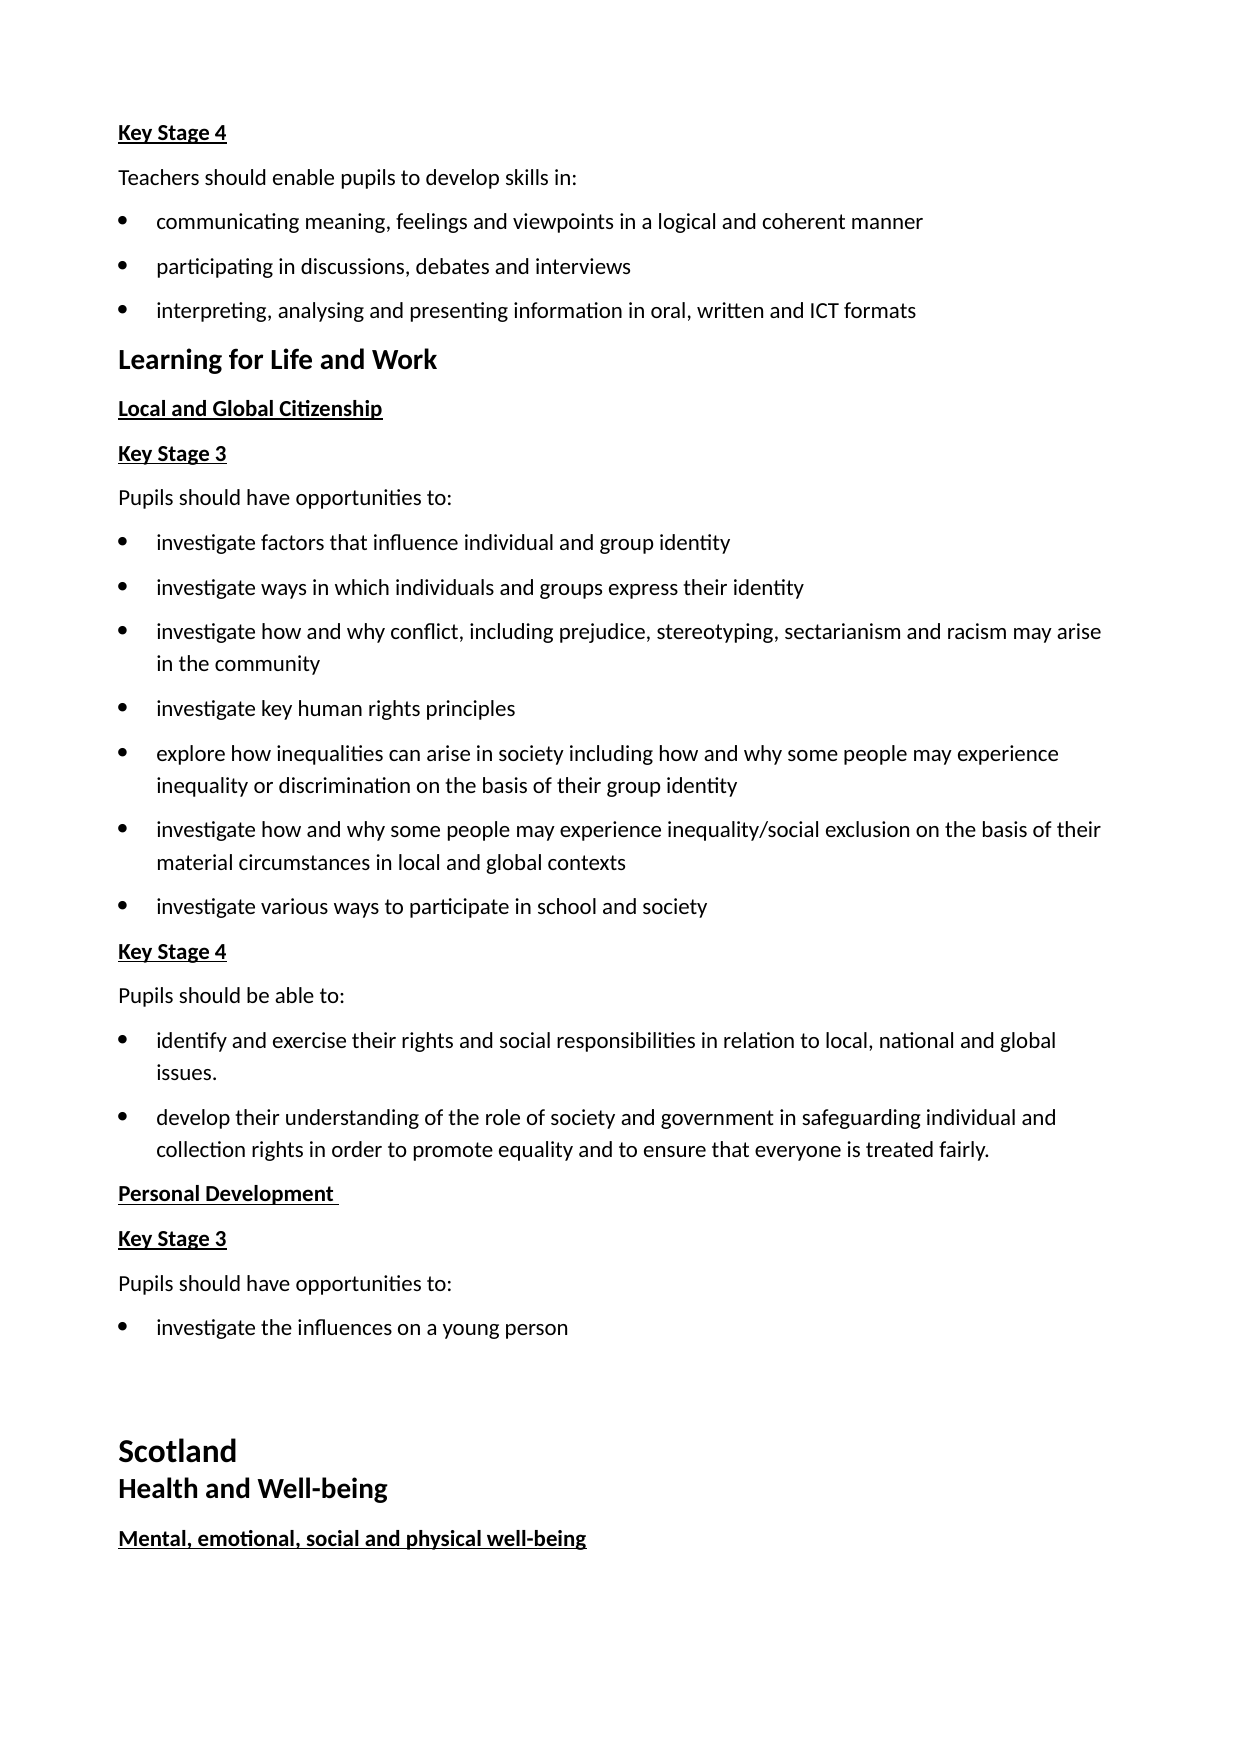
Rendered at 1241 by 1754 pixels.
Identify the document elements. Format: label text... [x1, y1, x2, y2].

list communicating meaning, feelings and viewpoints in a logical and coherent manner [118, 207, 1122, 235]
list investigate ways in which individuals and groups express their identity [118, 573, 1122, 601]
list investigate how and why conflict, including prejudice, stereotyping, sectarianism and racism may arise in the community [118, 617, 1122, 677]
text Mental, emotional, social and physical well-being [118, 1524, 1122, 1552]
list investigate factors that influence individual and group identity [118, 528, 1122, 556]
text Local and Global Citizenship [118, 394, 1122, 422]
text Pupils should have opportunities to: [118, 483, 1122, 512]
subtitle Scotland [118, 1429, 1122, 1470]
list investigate the influences on a young person [118, 1313, 1122, 1341]
list investigate how and why some people may experience inequality/social exclusion on the basis of their material circumstances in local and global contexts [118, 815, 1122, 876]
text Personal Development [118, 1179, 1122, 1207]
list develop their understanding of the role of society and government in safeguarding individual and collection rights in order to promote equality and to ensure that everyone is treated fairly. [118, 1103, 1122, 1163]
list investigate various ways to participate in school and society [118, 892, 1122, 920]
list explore how inequalities can arise in society including how and why some people may experience inequality or discrimination on the basis of their group identity [118, 739, 1122, 799]
text Key Stage 4 [118, 118, 1122, 146]
list interpreting, analysing and presenting information in oral, written and ICT formats [118, 296, 1122, 324]
text Pupils should have opportunities to: [118, 1269, 1122, 1297]
text Learning for Life and Work [118, 341, 1122, 377]
text Key Stage 3 [118, 1224, 1122, 1252]
text Pupils should be able to: [118, 981, 1122, 1009]
text Teachers should enable pupils to develop skills in: [118, 163, 1122, 191]
list identify and exercise their rights and social responsibilities in relation to local, national and global issues. [118, 1026, 1122, 1086]
text Health and Well-being [118, 1470, 1122, 1506]
list investigate key human rights principles [118, 694, 1122, 722]
text Key Stage 4 [118, 937, 1122, 965]
list participating in discussions, debates and interviews [118, 252, 1122, 280]
text Key Stage 3 [118, 439, 1122, 467]
